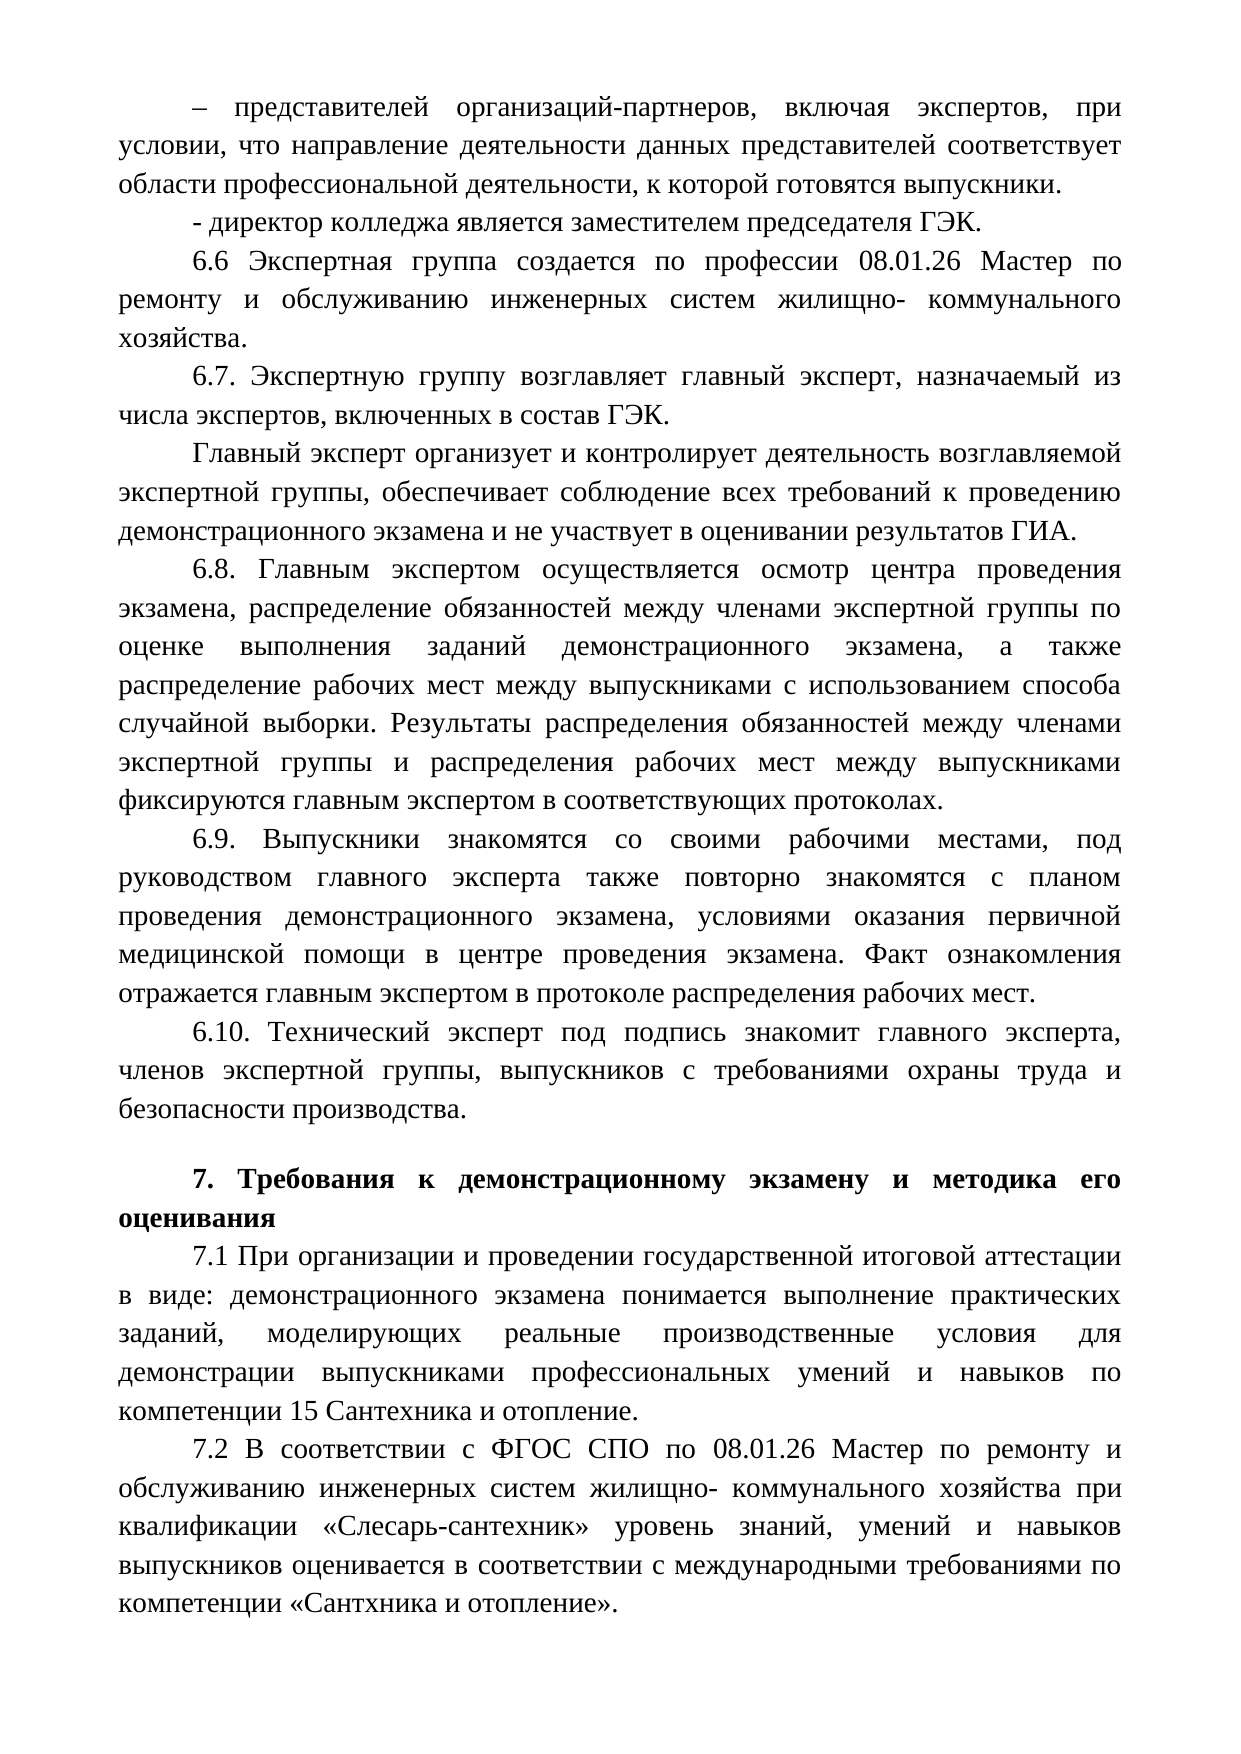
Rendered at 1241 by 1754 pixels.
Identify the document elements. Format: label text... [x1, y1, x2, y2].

text 7. Требования к демонстрационному экзамену и методика его оценивания [118, 1161, 1122, 1233]
text - директор колледжа является заместителем председателя ГЭК. [118, 204, 1122, 238]
text 6.6 Экспертная группа создается по профессии 08.01.26 Мастер по ремонту и обслуживанию инженерных систем жилищно- коммунального хозяйства. [118, 243, 1122, 353]
text 6.10. Технический эксперт под подпись знакомит главного эксперта, членов экспертной группы, выпускников с требованиями охраны труда и безопасности производства. [118, 1014, 1122, 1124]
text Главный эксперт организует и контролирует деятельность возглавляемой экспертной группы, обеспечивает соблюдение всех требований к проведению демонстрационного экзамена и не участвует в оценивании результатов ГИА. [118, 436, 1122, 546]
text – представителей организаций-партнеров, включая экспертов, при условии, что направление деятельности данных представителей соответствует области профессиональной деятельности, к которой готовятся выпускники. [118, 89, 1122, 199]
text 6.8. Главным экспертом осуществляется осмотр центра проведения экзамена, распределение обязанностей между членами экспертной группы по оценке выполнения заданий демонстрационного экзамена, а также распределение рабочих мест между выпускниками с использованием способа случайной выборки. Результаты распределения обязанностей между членами экспертной группы и распределения рабочих мест между выпускниками фиксируются главным экспертом в соответствующих протоколах. [118, 551, 1122, 816]
text 7.2 В соответствии с ФГОС СПО по 08.01.26 Мастер по ремонту и обслуживанию инженерных систем жилищно- коммунального хозяйства при квалификации «Слесарь-сантехник» уровень знаний, умений и навыков выпускников оценивается в соответствии с международными требованиями по компетенции «Сантхника и отопление». [118, 1431, 1122, 1619]
text 7.1 При организации и проведении государственной итоговой аттестации в виде: демонстрационного экзамена понимается выполнение практических заданий, моделирующих реальные производственные условия для демонстрации выпускниками профессиональных умений и навыков по компетенции 15 Сантехника и отопление. [118, 1238, 1122, 1426]
text 6.7. Экспертную группу возглавляет главный эксперт, назначаемый из числа экспертов, включенных в состав ГЭК. [118, 358, 1122, 431]
text 6.9. Выпускники знакомятся со своими рабочими местами, под руководством главного эксперта также повторно знакомятся с планом проведения демонстрационного экзамена, условиями оказания первичной медицинской помощи в центре проведения экзамена. Факт ознакомления отражается главным экспертом в протоколе распределения рабочих мест. [118, 821, 1122, 1009]
